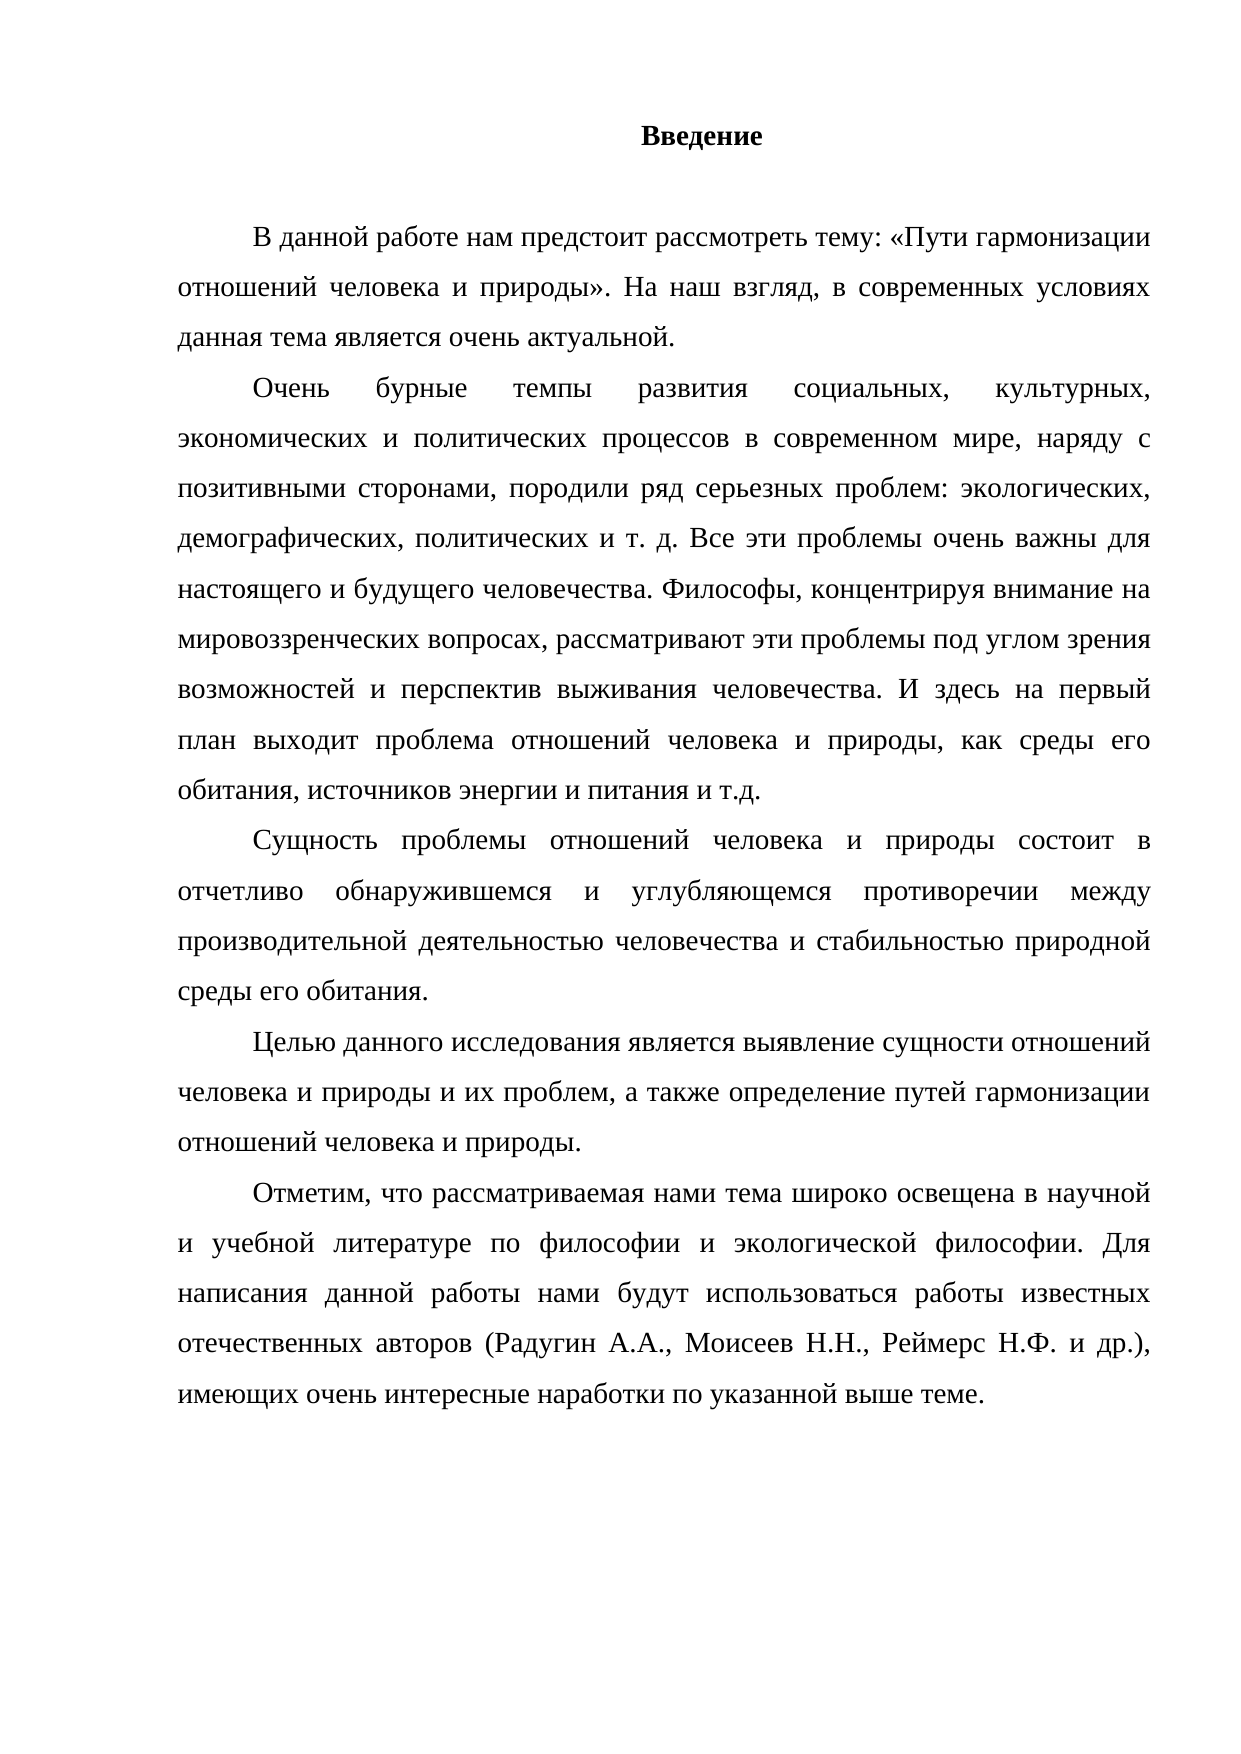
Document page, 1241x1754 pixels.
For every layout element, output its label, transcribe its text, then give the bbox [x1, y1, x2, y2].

text Целью данного исследования является выявление сущности отношений человека и природы и их проблем, а также определение путей гармонизации отношений человека и природы. [177, 1024, 1152, 1158]
text Очень бурные темпы развития социальных, культурных, экономических и политических процессов в современном мире, наряду с позитивными сторонами, породили ряд серьезных проблем: экологических, демографических, политических и т. д. Все эти проблемы очень важны для настоящего и будущего человечества. Философы, концентрируя внимание на мировоззренческих вопросах, рассматривают эти проблемы под углом зрения возможностей и перспектив выживания человечества. И здесь на первый план выходит проблема отношений человека и природы, как среды его обитания, источников энергии и питания и т.д. [177, 370, 1152, 806]
subtitle Введение [177, 118, 1152, 152]
text Отметим, что рассматриваемая нами тема широко освещена в научной и учебной литературе по философии и экологической философии. Для написания данной работы нами будут использоваться работы известных отечественных авторов (Радугин А.А., Моисеев Н.Н., Реймерс Н.Ф. и др.), имеющих очень интересные наработки по указанной выше теме. [177, 1175, 1152, 1409]
text Сущность проблемы отношений человека и природы состоит в отчетливо обнаружившемся и углубляющемся противоречии между производительной деятельностью человечества и стабильностью природной среды его обитания. [177, 822, 1152, 1007]
text В данной работе нам предстоит рассмотреть тему: «Пути гармонизации отношений человека и природы». На наш взгляд, в современных условиях данная тема является очень актуальной. [177, 219, 1152, 353]
